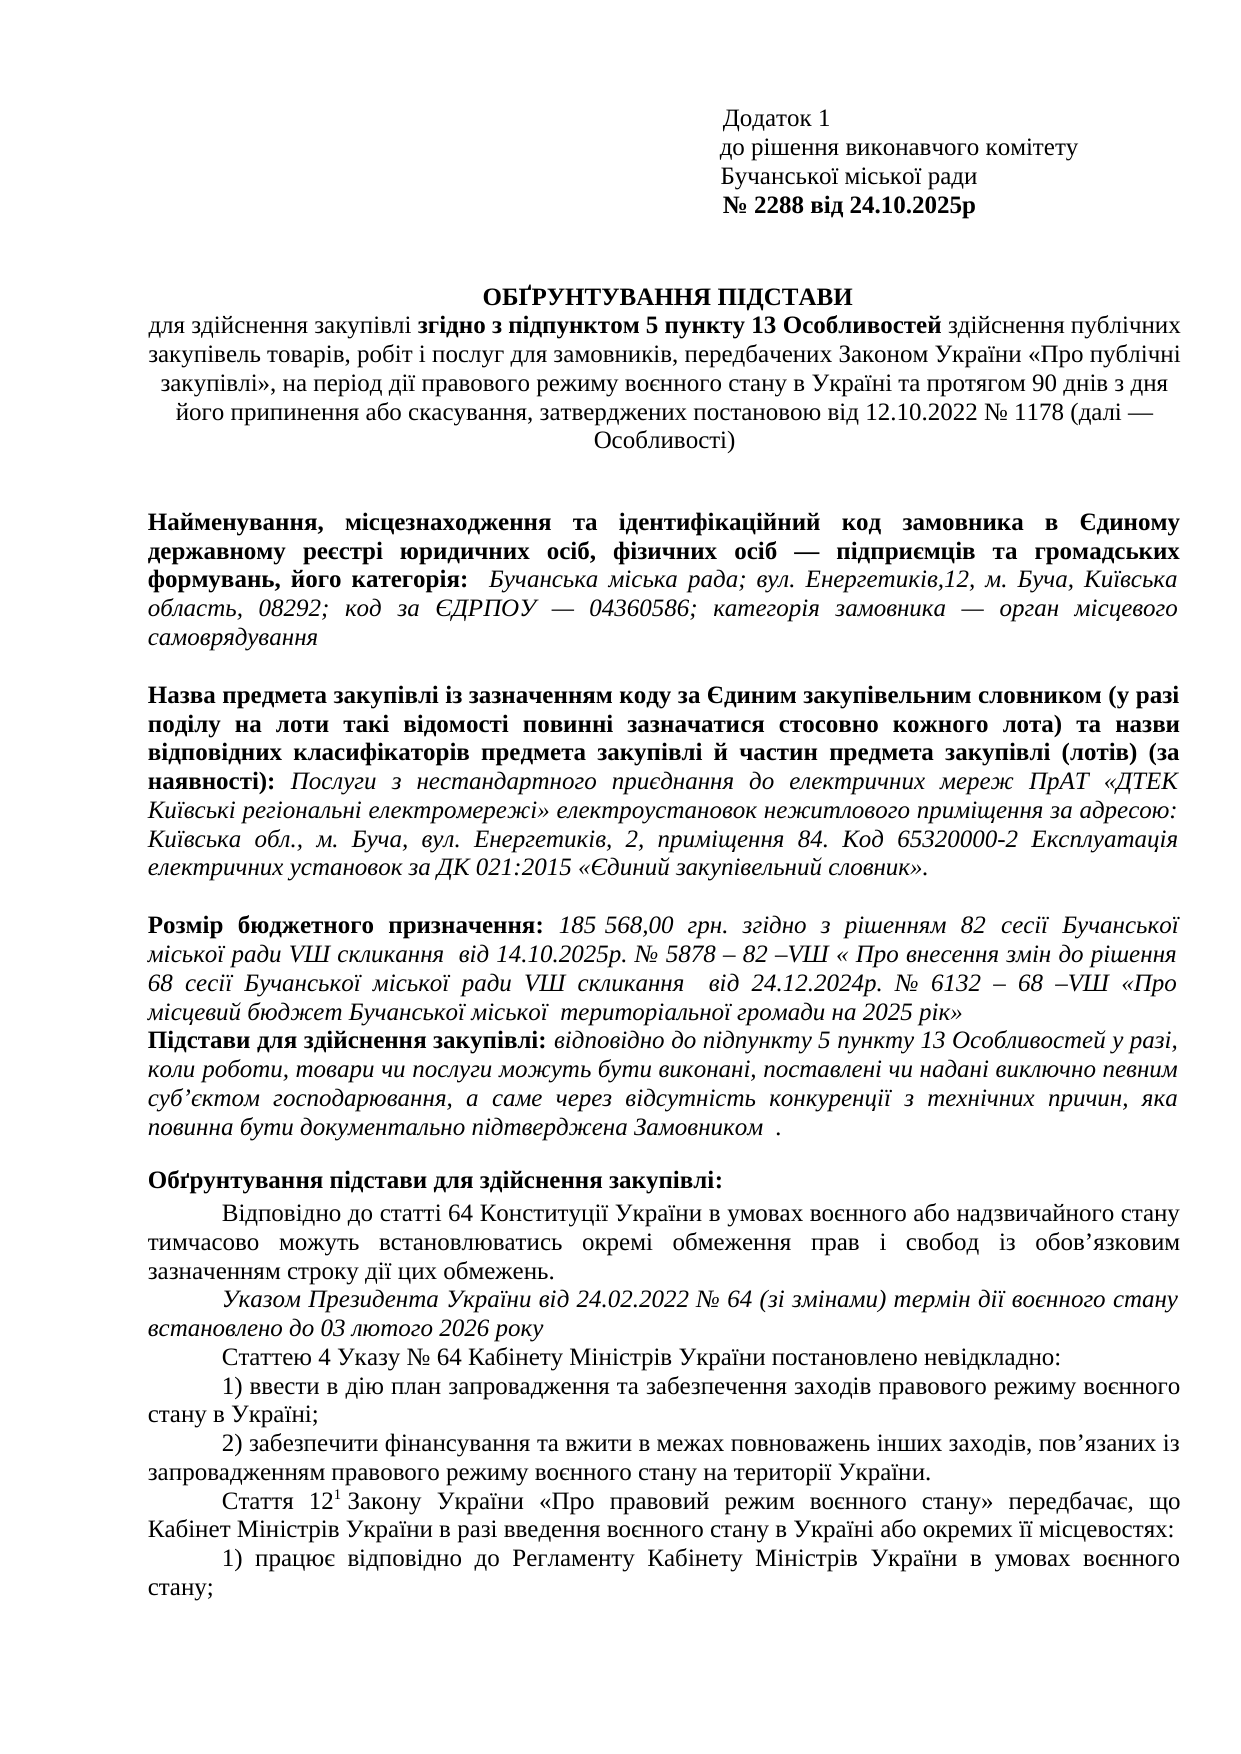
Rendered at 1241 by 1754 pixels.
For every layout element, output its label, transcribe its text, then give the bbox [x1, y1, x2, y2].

text 1) ввести в дію план запровадження та забезпечення заходів правового режиму воєнного стану в Україні; [148, 1371, 1181, 1428]
text № 2288 від 24.10.2025р [148, 190, 1181, 218]
text 1) працює відповідно до Регламенту Кабінету Міністрів України в умовах воєнного стану; [148, 1543, 1181, 1601]
text ОБҐРУНТУВАННЯ ПІДСТАВИ [148, 282, 1181, 310]
text Обґрунтування підстави для здійснення закупівлі: [148, 1165, 1181, 1194]
text до рішення виконавчого комітету [148, 132, 1181, 161]
text 2) забезпечити фінансування та вжити в межах повноважень інших заходів, пов’язаних із запровадженням правового режиму воєнного стану на території України. [148, 1428, 1181, 1486]
text Найменування, місцезнаходження та ідентифікаційний код замовника в Єдиному державному реєстрі юридичних осіб, фізичних осіб — підприємців та громадських формувань, його категорія: Бучанська міська рада; вул. Енергетиків,12, м. Буча, Київська область, 08292; код за ЄДРПОУ — 04360586; категорія замовника — орган місцевого самоврядування [148, 507, 1181, 651]
text для здійснення закупівлі згідно з підпунктом 5 пункту 13 Особливостей здійснення публічних закупівель товарів, робіт і послуг для замовників, передбачених Законом України «Про публічні закупівлі», на період дії правового режиму воєнного стану в Україні та протягом 90 днів з дня його припинення або скасування, затверджених постановою від 12.10.2022 № 1178 (далі — Особливості) [148, 310, 1181, 454]
text Стаття 121 Закону України «Про правовий режим воєнного стану» передбачає, що Кабінет Міністрів України в разі введення воєнного стану в Україні або окремих її місцевостях: [148, 1486, 1181, 1543]
text Розмір бюджетного призначення: 185 568,00 грн. згідно з рішенням 82 сесії Бучанської міської ради VШ скликання від 14.10.2025р. № 5878 – 82 –VШ « Про внесення змін до рішення 68 сесії Бучанської міської ради VШ скликання від 24.12.2024р. № 6132 – 68 –VШ «Про місцевий бюджет Бучанської міської територіальної громади на 2025 рік» [148, 910, 1181, 1025]
text Додаток 1 [148, 103, 1181, 132]
text Назва предмета закупівлі із зазначенням коду за Єдиним закупівельним словником (у разі поділу на лоти такі відомості повинні зазначатися стосовно кожного лота) та назви відповідних класифікаторів предмета закупівлі й частин предмета закупівлі (лотів) (за наявності): Послуги з нестандартного приєднання до електричних мереж ПрАТ «ДТЕК Київські регіональні електромережі» електроустановок нежитлового приміщення за адресою: Київська обл., м. Буча, вул. Енергетиків, 2, приміщення 84. Код 65320000-2 Експлуатація електричних установок за ДК 021:2015 «Єдиний закупівельний словник». [148, 680, 1181, 881]
text Відповідно до статті 64 Конституції України в умовах воєнного або надзвичайного стану тимчасово можуть встановлюватись окремі обмеження прав і свобод із обов’язковим зазначенням строку дії цих обмежень. [148, 1198, 1181, 1284]
text Бучанської міської ради [148, 161, 1181, 190]
text Підстави для здійснення закупівлі: відповідно до підпункту 5 пункту 13 Особливостей у разі, коли роботи, товари чи послуги можуть бути виконані, поставлені чи надані виключно певним суб’єктом господарювання, а саме через відсутність конкуренції з технічних причин, яка повинна бути документально підтверджена Замовником . [148, 1025, 1181, 1140]
text Указом Президента України від 24.02.2022 № 64 (зі змінами) термін дії воєнного стану встановлено до 03 лютого 2026 року [148, 1284, 1181, 1342]
text Статтею 4 Указу № 64 Кабінету Міністрів України постановлено невідкладно: [148, 1342, 1181, 1371]
